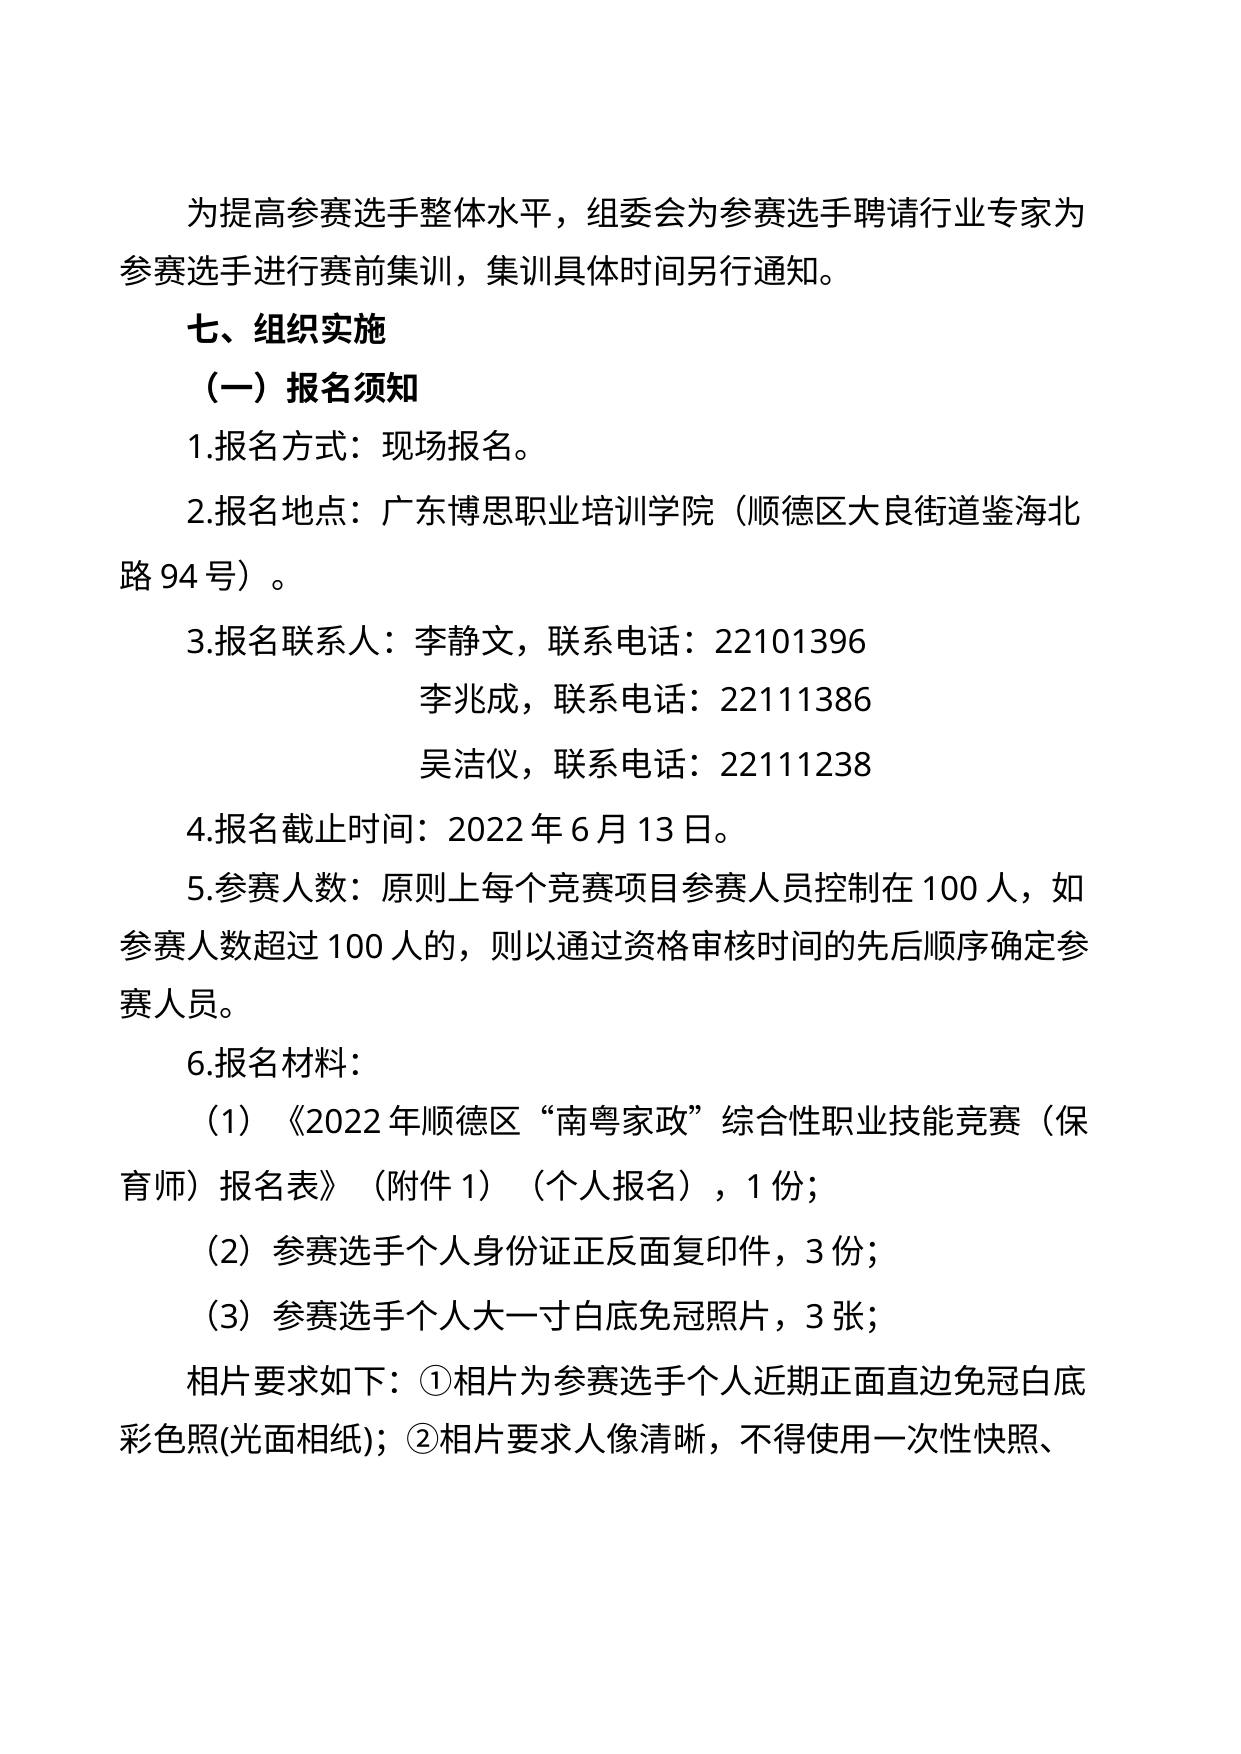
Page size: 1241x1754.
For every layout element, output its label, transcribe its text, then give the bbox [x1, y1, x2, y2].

text 4.报名截止时间：2022年6月13日。 [119, 795, 1105, 853]
text 5.参赛人数：原则上每个竞赛项目参赛人员控制在100人，如参赛人数超过100人的，则以通过资格审核时间的先后顺序确定参赛人员。 [119, 853, 1105, 1028]
text 6.报名材料： [119, 1028, 1105, 1087]
text 为提高参赛选手整体水平，组委会为参赛选手聘请行业专家为参赛选手进行赛前集训，集训具体时间另行通知。 [119, 178, 1105, 295]
text 3.报名联系人：李静文，联系电话：22101396 [119, 607, 1105, 665]
text （2）参赛选手个人身份证正反面复印件，3份； [119, 1217, 1105, 1282]
text 七、组织实施 [119, 295, 1105, 353]
text （1）《2022年顺德区“南粤家政”综合性职业技能竞赛（保育师）报名表》（附件1）（个人报名），1份； [119, 1087, 1105, 1217]
text （3）参赛选手个人大一寸白底免冠照片，3张； [119, 1282, 1105, 1347]
text （一）报名须知 [119, 353, 1105, 412]
text 1.报名方式：现场报名。 [119, 412, 1105, 477]
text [119, 1347, 1105, 1463]
text 李兆成，联系电话：22111386 [119, 665, 1105, 730]
text 2.报名地点：广东博思职业培训学院（顺德区大良街道鉴海北路94号）。 [119, 477, 1105, 607]
text 吴洁仪，联系电话：22111238 [119, 730, 1105, 795]
